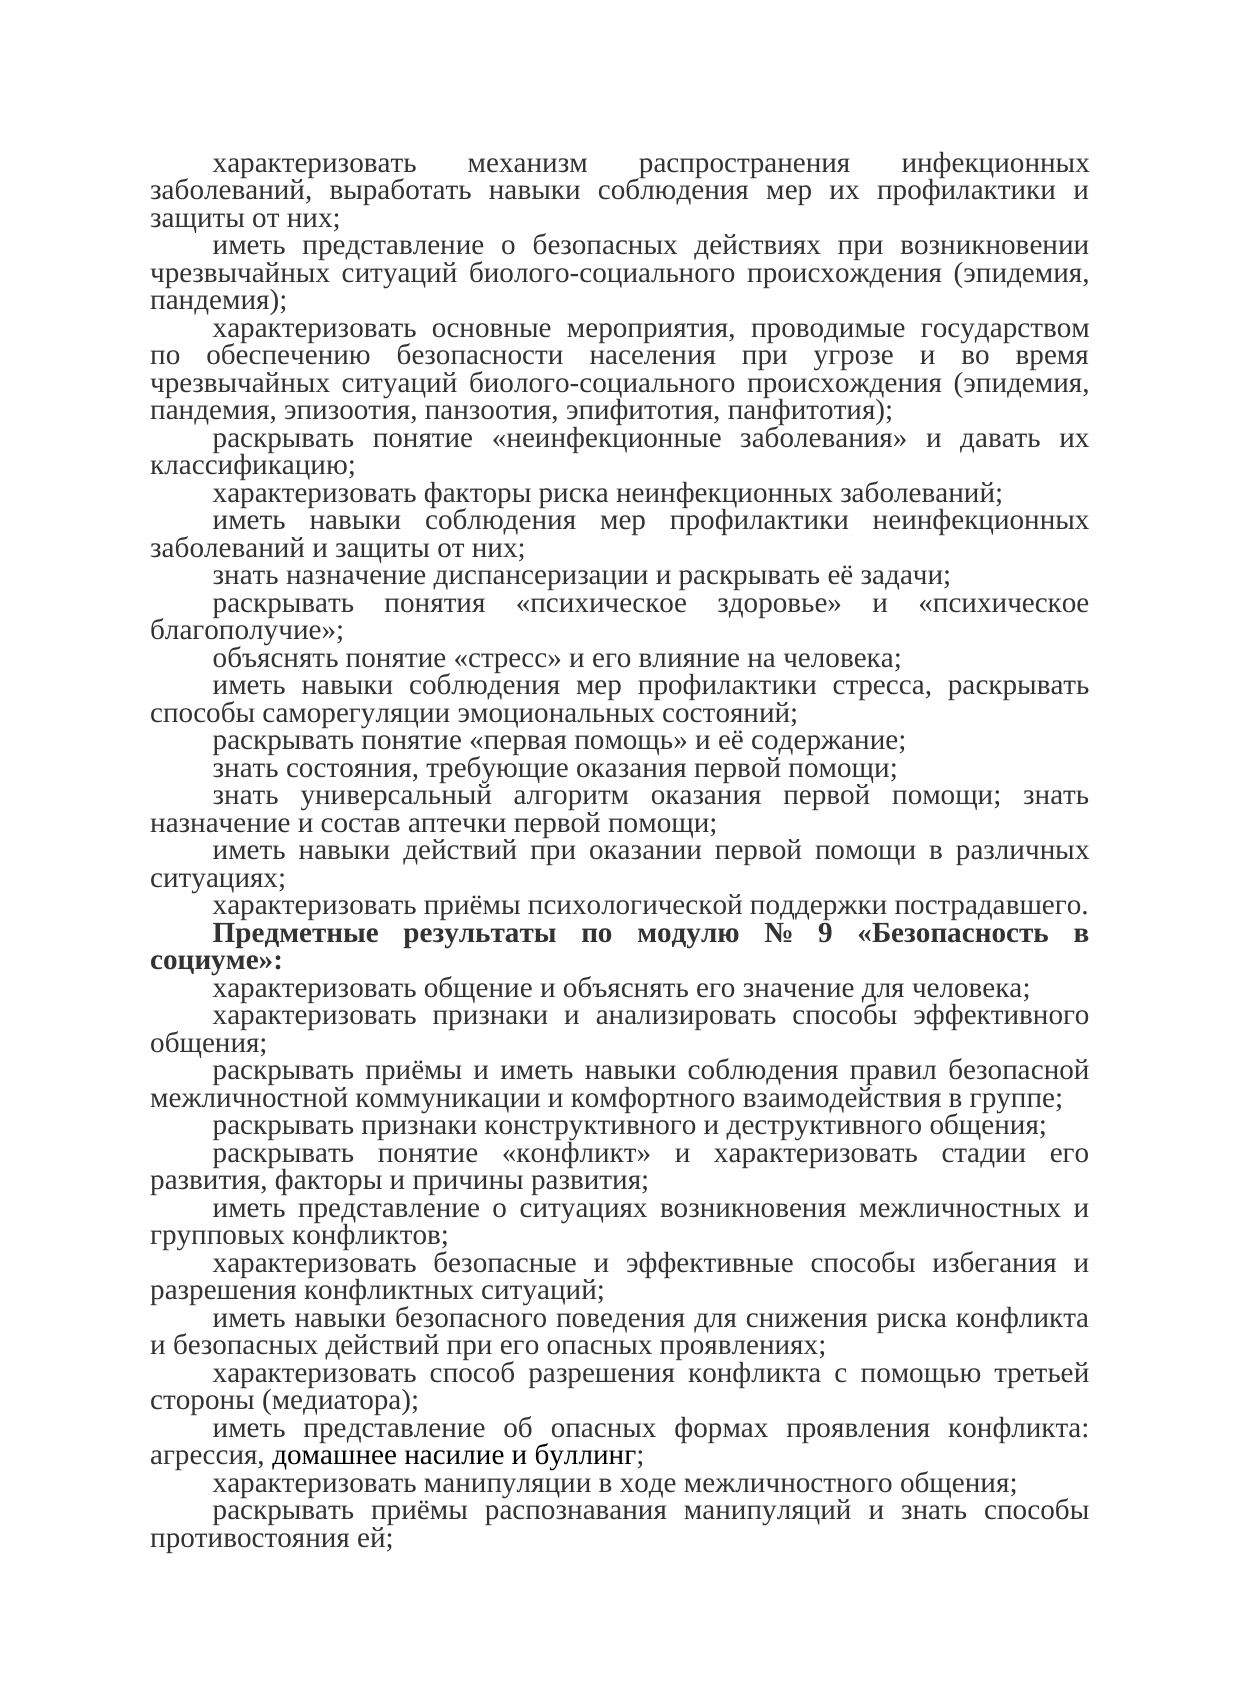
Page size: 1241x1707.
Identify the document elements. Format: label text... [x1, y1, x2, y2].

text иметь представление о ситуациях возникновения межличностных и групповых конфликтов; [150, 1195, 1090, 1250]
text раскрывать понятия «психическое здоровье» и «психическое благополучие»; [150, 590, 1090, 645]
text иметь представление о безопасных действиях при возникновении чрезвычайных ситуаций биолого-социального происхождения (эпидемия, пандемия); [150, 232, 1090, 315]
text характеризовать способ разрешения конфликта с помощью третьей стороны (медиатора); [150, 1360, 1090, 1415]
text раскрывать понятие «неинфекционные заболевания» и давать их классификацию; [150, 425, 1090, 480]
text знать назначение диспансеризации и раскрывать её задачи; [150, 562, 1090, 590]
text характеризовать механизм распространения инфекционных заболеваний, выработать навыки соблюдения мер их профилактики и защиты от них; [150, 150, 1090, 232]
text знать состояния, требующие оказания первой помощи; [150, 755, 1090, 782]
text раскрывать понятие «первая помощь» и её содержание; [150, 727, 1090, 755]
text характеризовать безопасные и эффективные способы избегания и разрешения конфликтных ситуаций; [150, 1250, 1090, 1305]
text раскрывать приёмы распознавания манипуляций и знать способы противостояния ей; [150, 1497, 1090, 1552]
text характеризовать манипуляции в ходе межличностного общения; [150, 1470, 1090, 1497]
text иметь навыки соблюдения мер профилактики неинфекционных заболеваний и защиты от них; [150, 507, 1090, 562]
text иметь навыки действий при оказании первой помощи в различных ситуациях; [150, 837, 1090, 892]
text иметь представление об опасных формах проявления конфликта: агрессия, домашнее насилие и буллинг; [150, 1415, 1090, 1470]
text характеризовать признаки и анализировать способы эффективного общения; [150, 1002, 1090, 1057]
text иметь навыки безопасного поведения для снижения риска конфликта и безопасных действий при его опасных проявлениях; [150, 1305, 1090, 1360]
text раскрывать понятие «конфликт» и характеризовать стадии его развития, факторы и причины развития; [150, 1140, 1090, 1195]
text Предметные результаты по модулю № 9 «Безопасность в социуме»: [150, 920, 1090, 975]
text объяснять понятие «стресс» и его влияние на человека; [150, 645, 1090, 672]
text иметь навыки соблюдения мер профилактики стресса, раскрывать способы саморегуляции эмоциональных состояний; [150, 672, 1090, 727]
text знать универсальный алгоритм оказания первой помощи; знать назначение и состав аптечки первой помощи; [150, 782, 1090, 837]
text характеризовать приёмы психологической поддержки пострадавшего. [150, 892, 1090, 920]
text раскрывать признаки конструктивного и деструктивного общения; [150, 1112, 1090, 1140]
text характеризовать факторы риска неинфекционных заболеваний; [150, 480, 1090, 507]
text раскрывать приёмы и иметь навыки соблюдения правил безопасной межличностной коммуникации и комфортного взаимодействия в группе; [150, 1057, 1090, 1112]
text характеризовать основные мероприятия, проводимые государством по обеспечению безопасности населения при угрозе и во время чрезвычайных ситуаций биолого-социального происхождения (эпидемия, пандемия, эпизоотия, панзоотия, эпифитотия, панфитотия); [150, 315, 1090, 425]
text характеризовать общение и объяснять его значение для человека; [150, 975, 1090, 1002]
